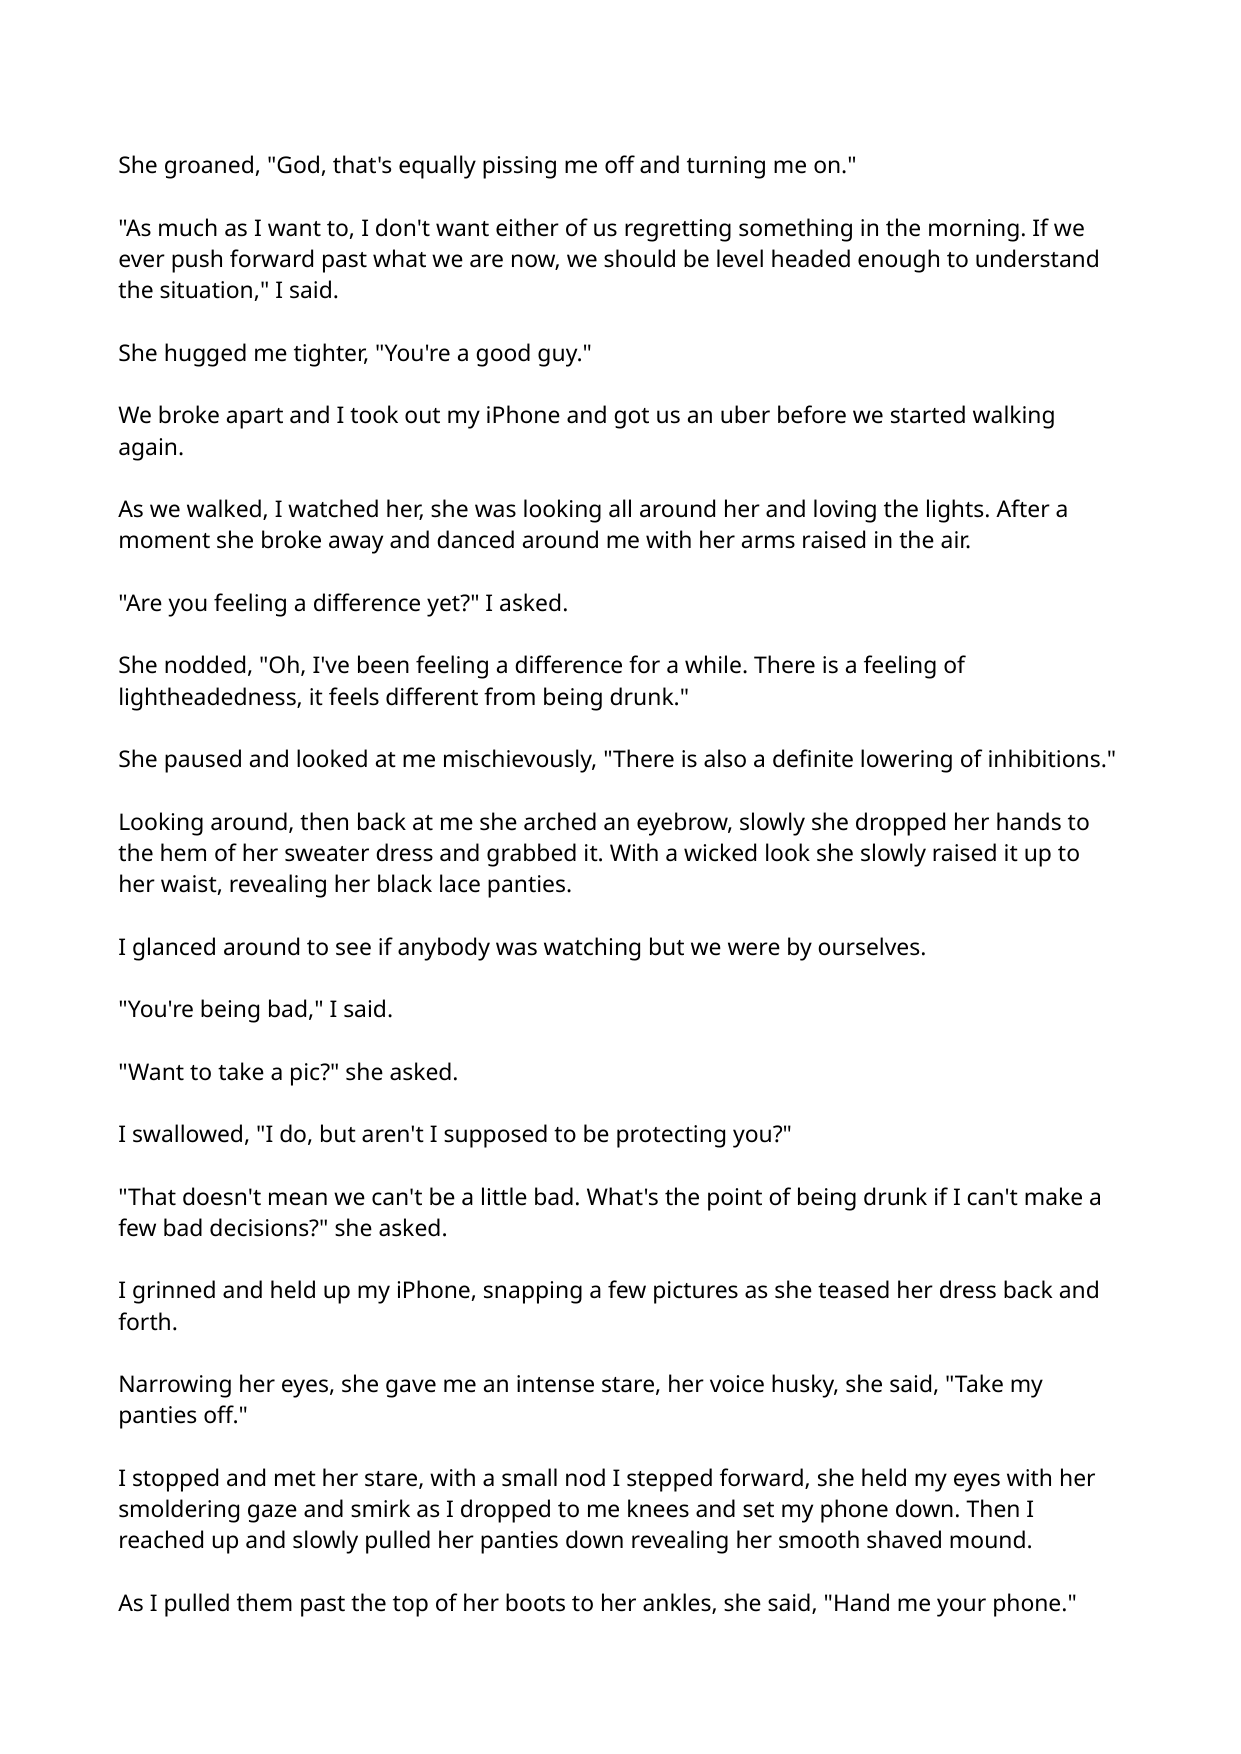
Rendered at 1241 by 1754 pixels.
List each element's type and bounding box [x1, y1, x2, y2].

text [118, 118, 1122, 1618]
